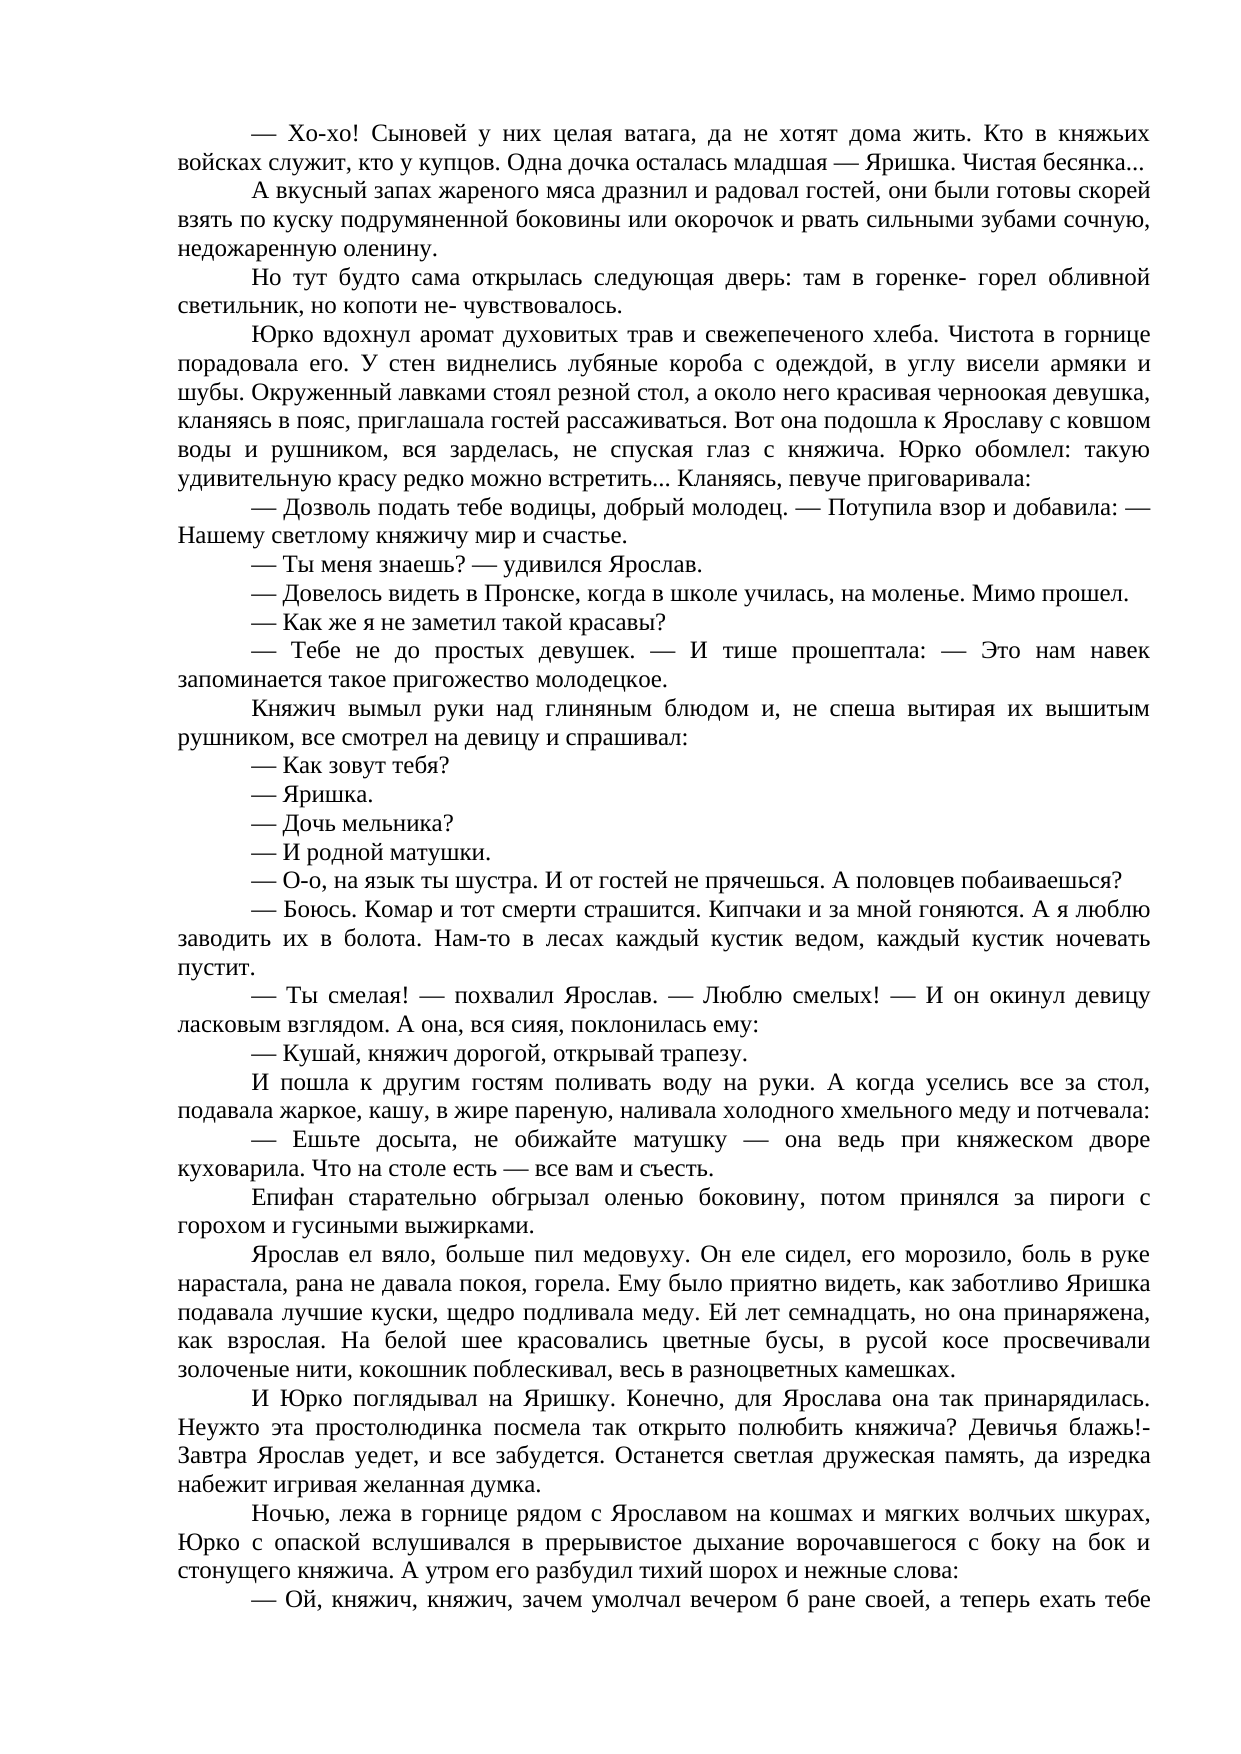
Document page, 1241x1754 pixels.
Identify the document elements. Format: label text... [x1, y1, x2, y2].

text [177, 1584, 1152, 1613]
text Епифан старательно обгрызал оленью боковину, потом принялся за пироги с горохом и гусиными выжирками. [177, 1182, 1152, 1239]
text — Яришка. [177, 779, 1152, 808]
text — Довелось видеть в Пронске, когда в школе училась, на моленье. Мимо прошел. [177, 578, 1152, 607]
text Ярослав ел вяло, больше пил медовуху. Он еле сидел, его морозило, боль в руке нарастала, рана не давала покоя, горела. Ему было приятно видеть, как заботливо Яришка подавала лучшие куски, щедро подливала меду. Ей лет семнадцать, но она принаряжена, как взрослая. На белой шее красовались цветные бусы, в русой косе просвечивали золоченые нити, кокошник поблескивал, весь в разноцветных камешках. [177, 1239, 1152, 1383]
text Юрко вдохнул аромат духовитых трав и свежепеченого хлеба. Чистота в горнице порадовала его. У стен виднелись лубяные короба с одеждой, в углу висели армяки и шубы. Окруженный лавками стоял резной стол, а около него красивая черноокая девушка, кланяясь в пояс, приглашала гостей рассаживаться. Вот она подошла к Ярославу с ковшом воды и рушником, вся зарделась, не спуская глаз с княжича. Юрко обомлел: такую удивительную красу редко можно встретить... Кланяясь, певуче приговаривала: [177, 319, 1152, 492]
text — Как же я не заметил такой красавы? [177, 607, 1152, 636]
text — Ты смелая! — похвалил Ярослав. — Люблю смелых! — И он окинул девицу ласковым взглядом. А она, вся сияя, поклонилась ему: [177, 981, 1152, 1038]
text — Ешьте досыта, не обижайте матушку — она ведь при княжеском дворе куховарила. Что на столе есть — все вам и съесть. [177, 1124, 1152, 1182]
text Ночью, лежа в горнице рядом с Ярославом на кошмах и мягких волчьих шкурах, Юрко с опаской вслушивался в прерывистое дыхание ворочавшегося с боку на бок и стонущего княжича. А утром его разбудил тихий шорох и нежные слова: [177, 1498, 1152, 1584]
text Но тут будто сама открылась следующая дверь: там в горенке- горел обливной светильник, но копоти не- чувствовалось. [177, 262, 1152, 319]
text — Тебе не до простых девушек. — И тише прошептала: — Это нам навек запоминается такое пригожество молодецкое. [177, 636, 1152, 693]
text Княжич вымыл руки над глиняным блюдом и, не спеша вытирая их вышитым рушником, все смотрел на девицу и спрашивал: [177, 693, 1152, 751]
text — Ты меня знаешь? — удивился Ярослав. [177, 549, 1152, 578]
text — И родной матушки. [177, 837, 1152, 866]
text — Дочь мельника? [177, 808, 1152, 837]
text — Хо-хо! Сыновей у них целая ватага, да не хотят дома жить. Кто в княжьих войсках служит, кто у купцов. Одна дочка осталась младшая — Яришка. Чистая бесянка... [177, 118, 1152, 176]
text — Дозволь подать тебе водицы, добрый молодец. — Потупила взор и добавила: — Нашему светлому княжичу мир и счастье. [177, 492, 1152, 549]
text И Юрко поглядывал на Яришку. Конечно, для Ярослава она так принарядилась. Неужто эта простолюдинка посмела так открыто полюбить княжича? Девичья блажь!- Завтра Ярослав уедет, и все забудется. Останется светлая дружеская память, да изредка набежит игривая желанная думка. [177, 1383, 1152, 1498]
text — О-о, на язык ты шустра. И от гостей не прячешься. А половцев побаиваешься? [177, 866, 1152, 894]
text А вкусный запах жареного мяса дразнил и радовал гостей, они были готовы скорей взять по куску подрумяненной боковины или окорочок и рвать сильными зубами сочную, недожаренную оленину. [177, 176, 1152, 262]
text — Как зовут тебя? [177, 751, 1152, 779]
text — Кушай, княжич дорогой, открывай трапезу. [177, 1038, 1152, 1067]
text И пошла к другим гостям поливать воду на руки. А когда уселись все за стол, подавала жаркое, кашу, в жире пареную, наливала холодного хмельного меду и потчевала: [177, 1067, 1152, 1124]
text — Боюсь. Комар и тот смерти страшится. Кипчаки и за мной гоняются. А я люблю заводить их в болота. Нам-то в лесах каждый кустик ведом, каждый кустик ночевать пустит. [177, 894, 1152, 981]
